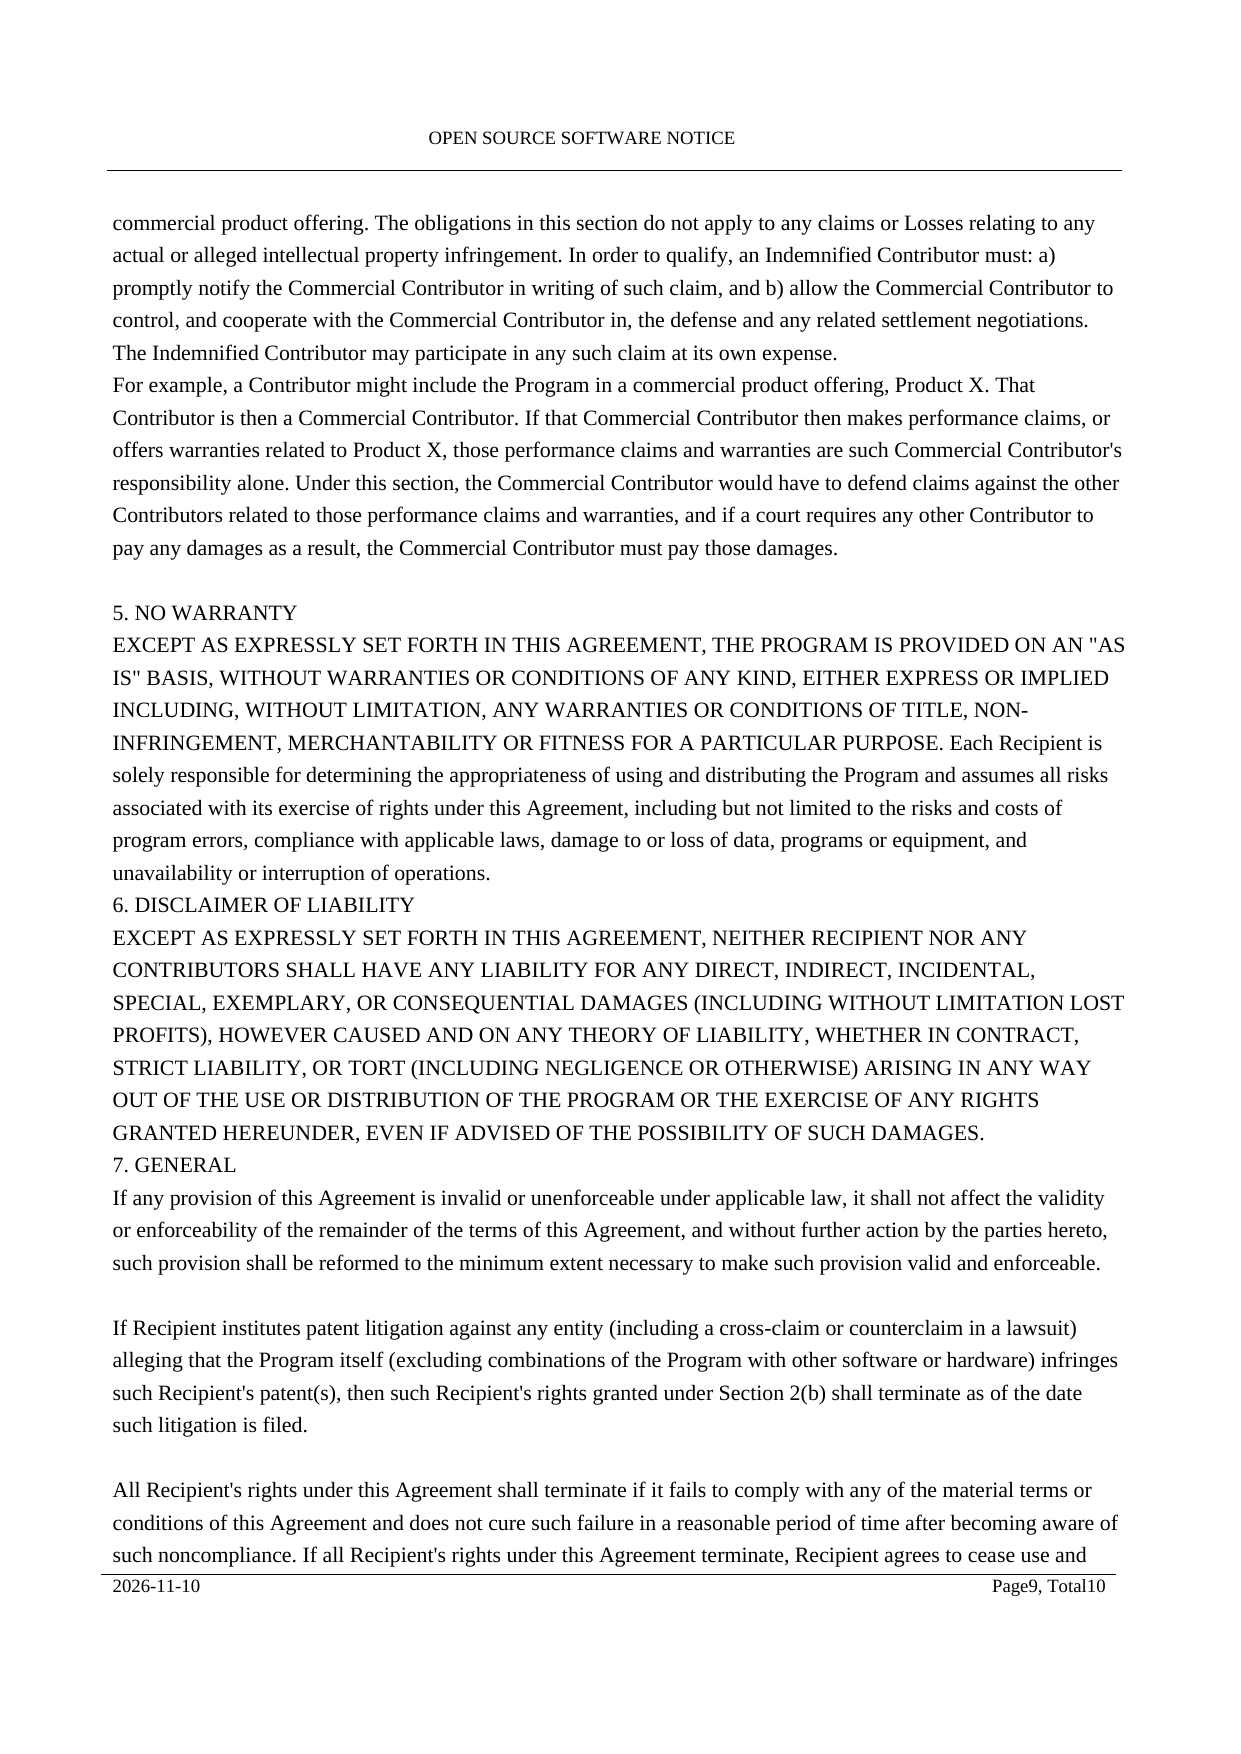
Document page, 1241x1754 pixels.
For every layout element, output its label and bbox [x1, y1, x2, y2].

text [112, 206, 1128, 1571]
